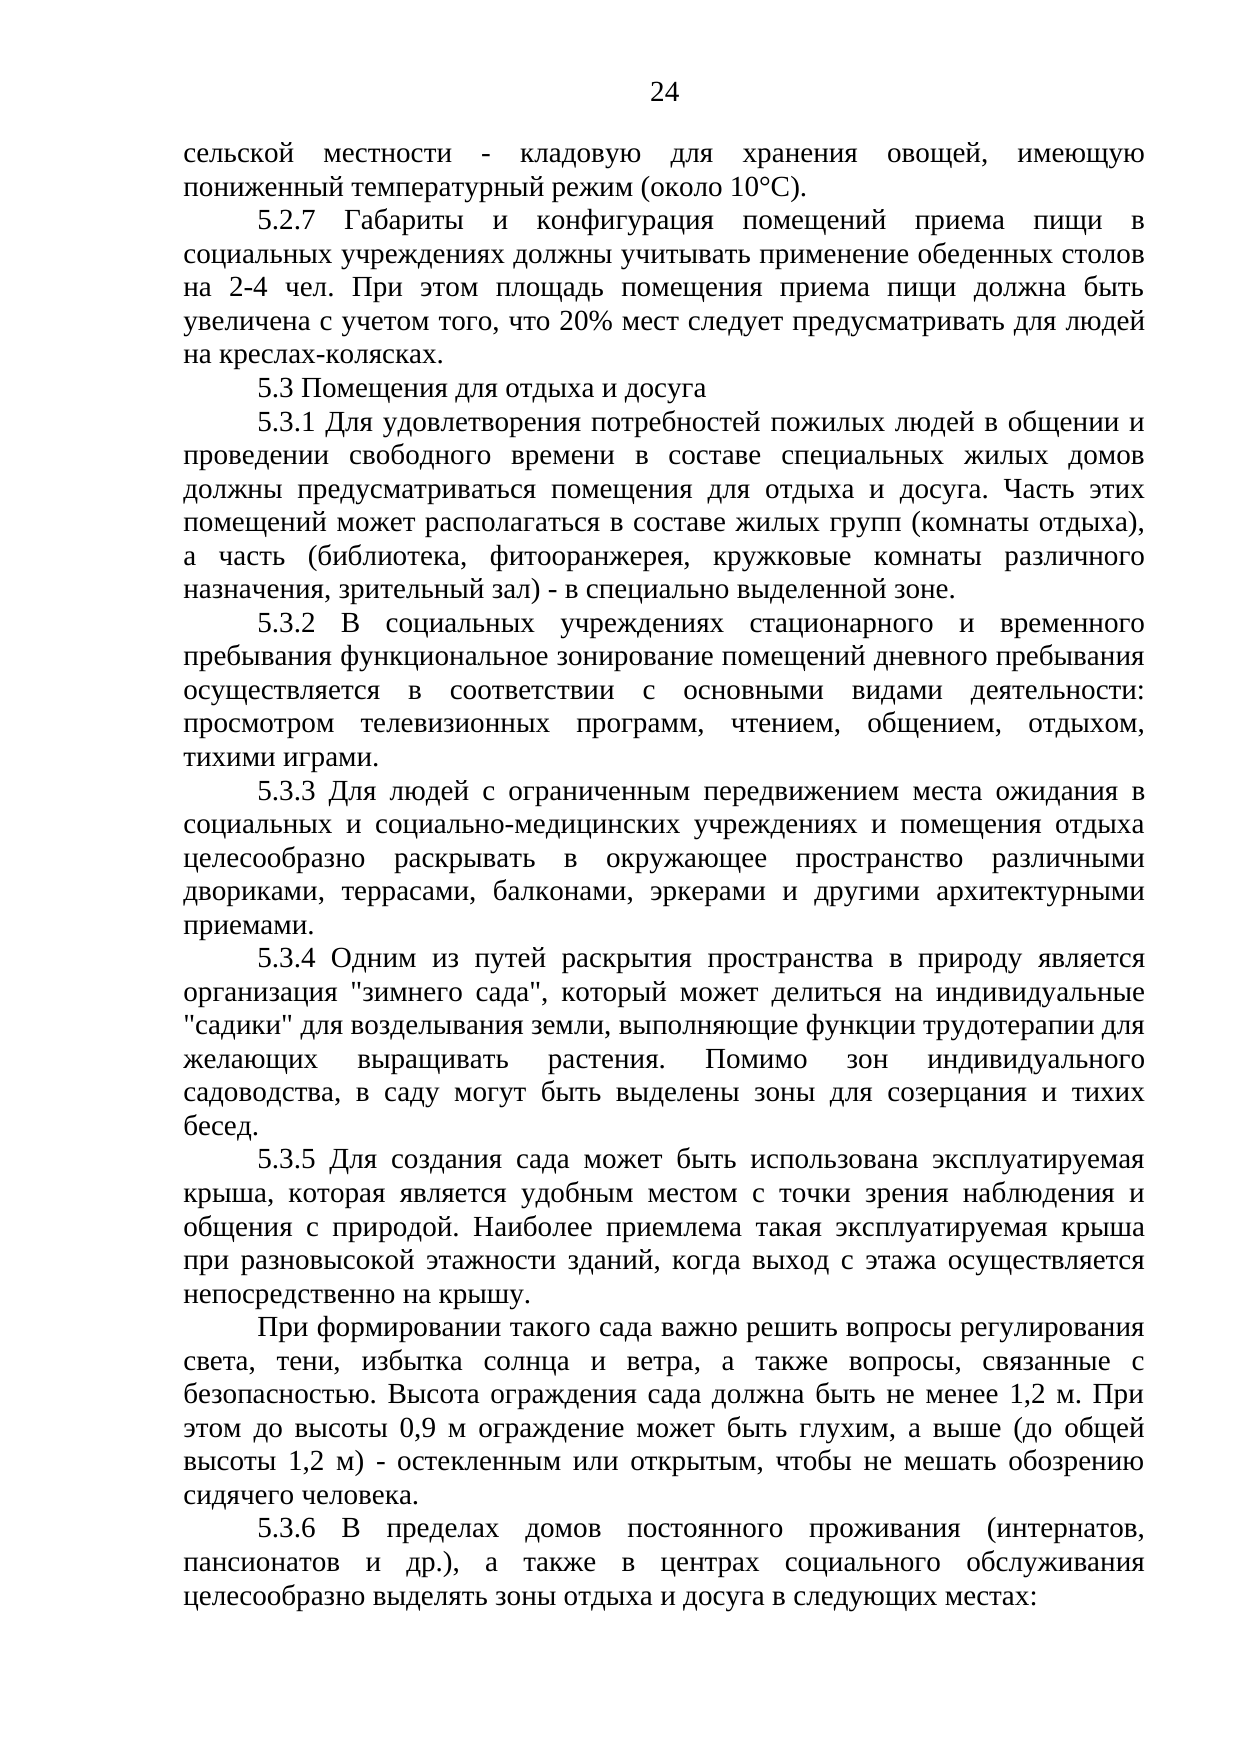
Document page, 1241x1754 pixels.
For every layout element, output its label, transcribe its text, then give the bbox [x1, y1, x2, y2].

text 5.3.4 Одним из путей раскрытия пространства в природу является организация "зимнего сада", который может делиться на индивидуальные "садики" для возделывания земли, выполняющие функции трудотерапии для желающих выращивать растения. Помимо зон индивидуального садоводства, в саду могут быть выделены зоны для созерцания и тихих бесед. [183, 940, 1146, 1142]
text 5.3 Помещения для отдыха и досуга [183, 370, 1146, 404]
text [183, 135, 1146, 202]
text 5.3.1 Для удовлетворения потребностей пожилых людей в общении и проведении свободного времени в составе специальных жилых домов должны предусматриваться помещения для отдыха и досуга. Часть этих помещений может располагаться в составе жилых групп (комнаты отдыха), а часть (библиотека, фитооранжерея, кружковые комнаты различного назначения, зрительный зал) - в специально выделенной зоне. [183, 404, 1146, 605]
text 5.3.2 В социальных учреждениях стационарного и временного пребывания функциональное зонирование помещений дневного пребывания осуществляется в соответствии с основными видами деятельности: просмотром телевизионных программ, чтением, общением, отдыхом, тихими играми. [183, 605, 1146, 773]
text 5.3.3 Для людей с ограниченным передвижением места ожидания в социальных и социально-медицинских учреждениях и помещения отдыха целесообразно раскрывать в окружающее пространство различными двориками, террасами, балконами, эркерами и другими архитектурными приемами. [183, 773, 1146, 940]
text 5.3.5 Для создания сада может быть использована эксплуатируемая крыша, которая является удобным местом с точки зрения наблюдения и общения с природой. Наиболее приемлема такая эксплуатируемая крыша при разновысокой этажности зданий, когда выход с этажа осуществляется непосредственно на крышу. [183, 1142, 1146, 1309]
text 5.2.7 Габариты и конфигурация помещений приема пищи в социальных учреждениях должны учитывать применение обеденных столов на 2-4 чел. При этом площадь помещения приема пищи должна быть увеличена с учетом того, что 20% мест следует предусматривать для людей на креслах-колясках. [183, 202, 1146, 370]
text 5.3.6 В пределах домов постоянного проживания (интернатов, пансионатов и др.), а также в центрах социального обслуживания целесообразно выделять зоны отдыха и досуга в следующих местах: [183, 1511, 1146, 1611]
text При формировании такого сада важно решить вопросы регулирования света, тени, избытка солнца и ветра, а также вопросы, связанные с безопасностью. Высота ограждения сада должна быть не менее 1,2 м. При этом до высоты 0,9 м ограждение может быть глухим, а выше (до общей высоты 1,2 м) - остекленным или открытым, чтобы не мешать обозрению сидячего человека. [183, 1309, 1146, 1511]
